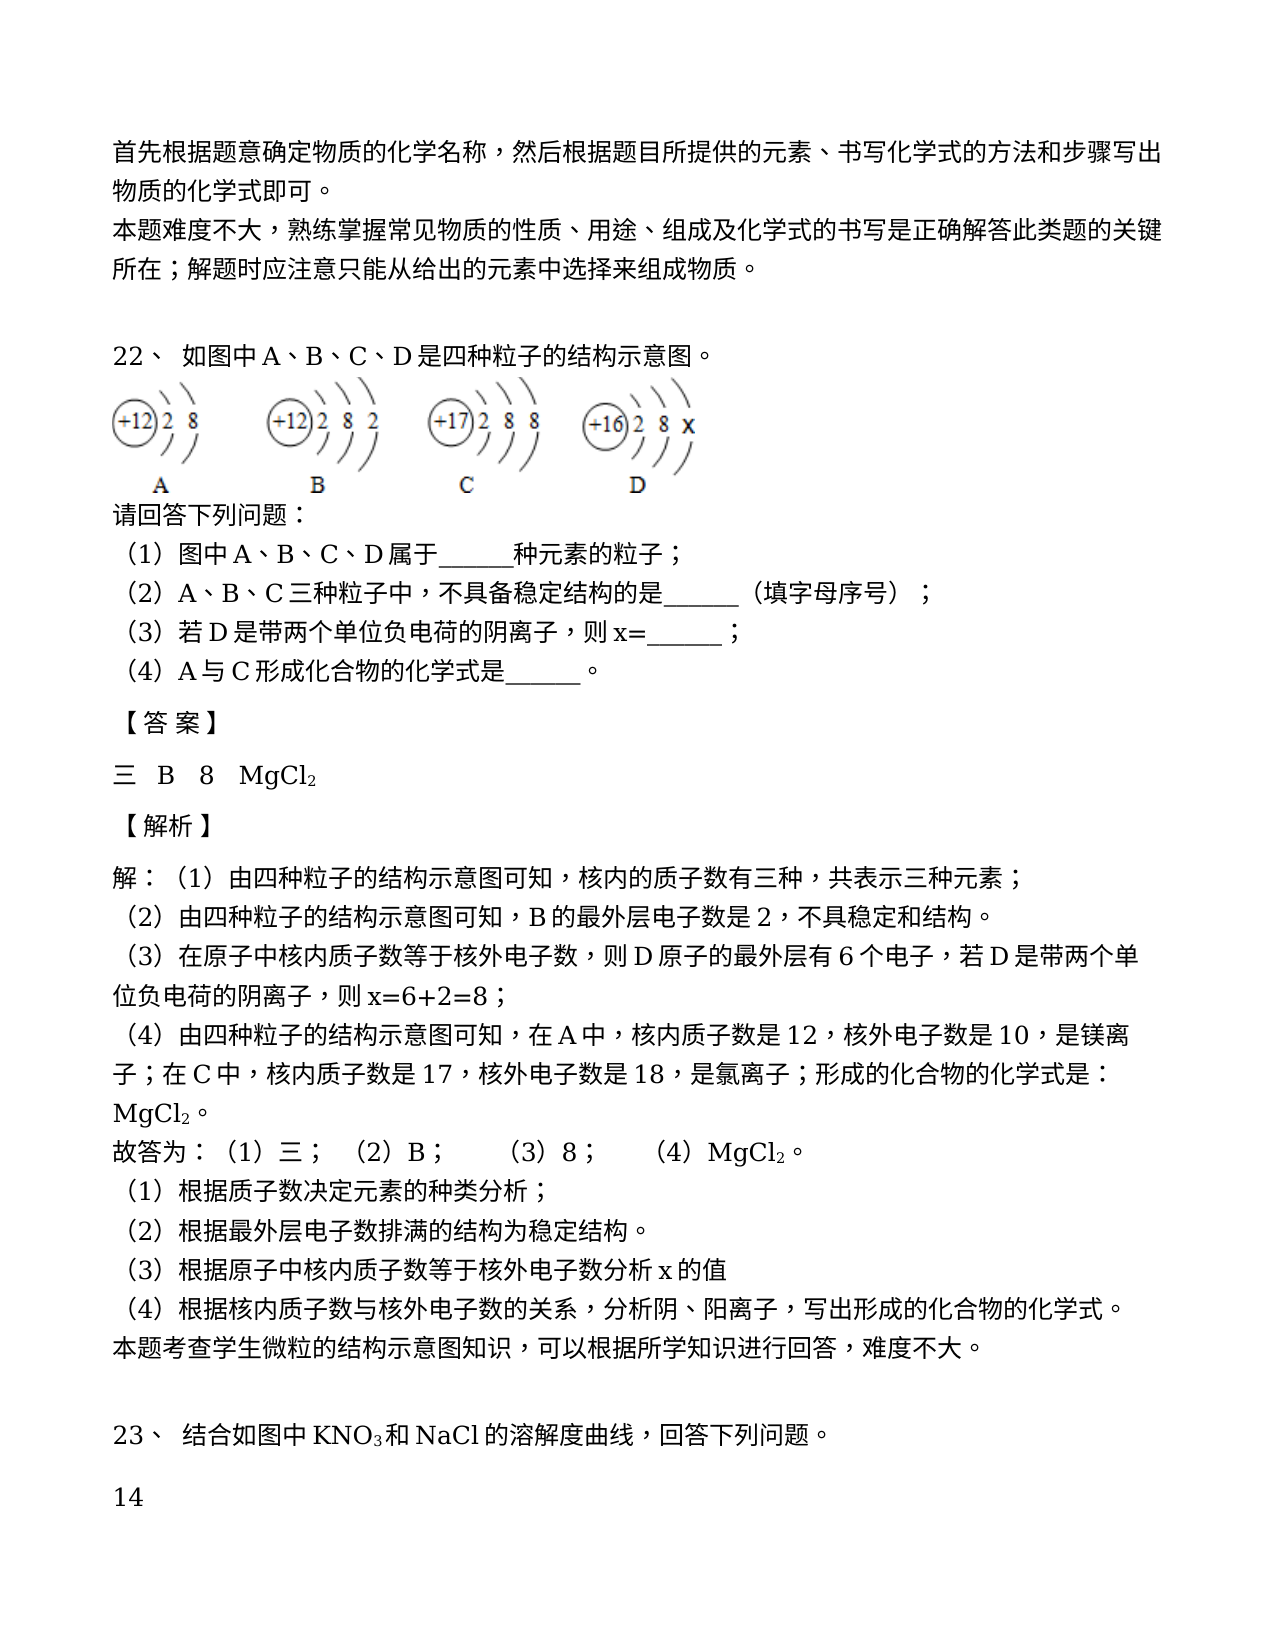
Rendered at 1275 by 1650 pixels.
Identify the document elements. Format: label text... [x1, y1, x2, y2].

picture [112, 377, 695, 493]
text 三 B 8 MgCl2 [112, 757, 1163, 791]
text 解：（1）由四种粒子的结构示意图可知，核内的质子数有三种，共表示三种元素； （2）由四种粒子的结构示意图可知，B的最外层电子数是2，不具稳定和结构。 （3）在原子中核内质子数等于核外电子数，则D原子的最外层有6个电子，若D是带两个单位负电荷的阴离子，则x=6+2=8； （4）由四种粒子的结构示意图可知，在A中，核内质子数是12，核外电子数是10，是镁离子；在C中，核内质子数是17，核外电子数是18，是氯离子；形成的化合物的化学式是：MgCl2。 故答为：（1）三； （2）B； （3）8； （4）MgCl2。 （1）根据质子数决定元素的种类分析； （2）根据最外层电子数排满的结构为稳定结构。 （3）根据原子中核内质子数等于核外电子数分析x的值 （4）根据核内质子数与核外电子数的关系，分析阴、阳离子，写出形成的化合物的化学式。 本题考查学生微粒的结构示意图知识，可以根据所学知识进行回答，难度不大。 [112, 861, 1163, 1365]
text 22、 如图中A、B、C、D是四种粒子的结构示意图。 请回答下列问题： （1）图中A、B、C、D属于______种元素的粒子； （2）A、B、C三种粒子中，不具备稳定结构的是______（填字母序号）； （3）若D是带两个单位负电荷的阴离子，则x=______； （4）A与C形成化合物的化学式是______。 [112, 303, 1163, 688]
text 【 解析 】 [112, 809, 1163, 843]
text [112, 1382, 1163, 1452]
text 【 答 案 】 [112, 706, 1163, 740]
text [112, 134, 1163, 286]
